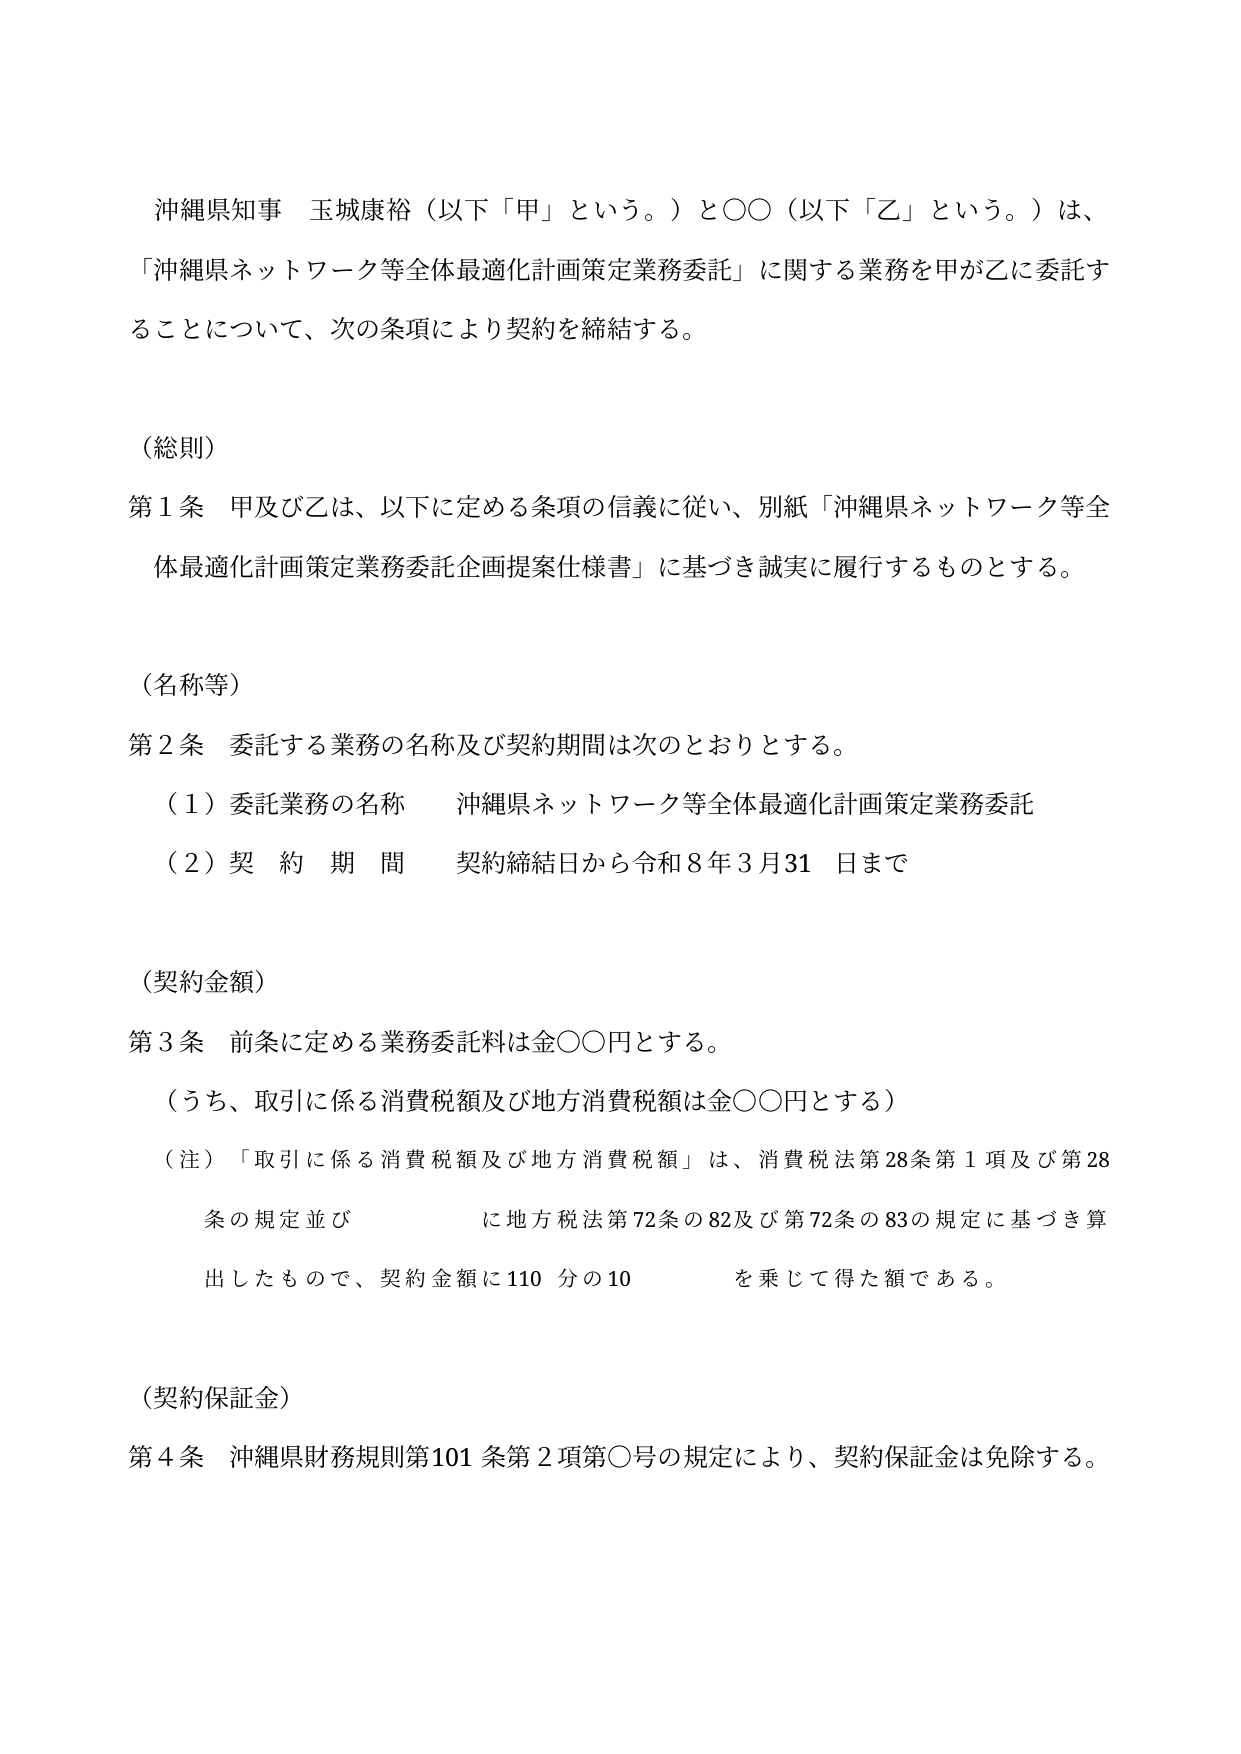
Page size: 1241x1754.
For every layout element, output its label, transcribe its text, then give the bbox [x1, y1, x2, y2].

text （契約金額） [128, 951, 1112, 1011]
text （２）契 約 期 間 契約締結日から令和８年３月31日まで [128, 832, 1112, 892]
text 第４条 沖縄県財務規則第101条第２項第〇号の規定により、契約保証金は免除する。 [128, 1426, 1112, 1486]
text 第１条 甲及び乙は、以下に定める条項の信義に従い、別紙「沖縄県ネットワーク等全体最適化計画策定業務委託企画提案仕様書」に基づき誠実に履行するものとする。 [128, 476, 1112, 595]
text （注）「取引に係る消費税額及び地方消費税額」は、消費税法第28条第１項及び第28条の規定並び に地方税法第72条の82及び第72条の83の規定に基づき算出したもので、契約金額に110分の10 を乗じて得た額である。 [128, 1129, 1112, 1307]
text 沖縄県知事 玉城康裕（以下「甲」という。）と〇〇（以下「乙」という。）は、「沖縄県ネットワーク等全体最適化計画策定業務委託」に関する業務を甲が乙に委託することについて、次の条項により契約を締結する。 [128, 179, 1112, 357]
text 第３条 前条に定める業務委託料は金〇〇円とする。 [128, 1011, 1112, 1070]
text （契約保証金） [128, 1367, 1112, 1426]
text （１）委託業務の名称 沖縄県ネットワーク等全体最適化計画策定業務委託 [128, 773, 1112, 832]
text （総則） [128, 417, 1112, 476]
text 第２条 委託する業務の名称及び契約期間は次のとおりとする。 [128, 714, 1112, 773]
text （名称等） [128, 654, 1112, 714]
text （うち、取引に係る消費税額及び地方消費税額は金〇〇円とする） [128, 1070, 1112, 1129]
